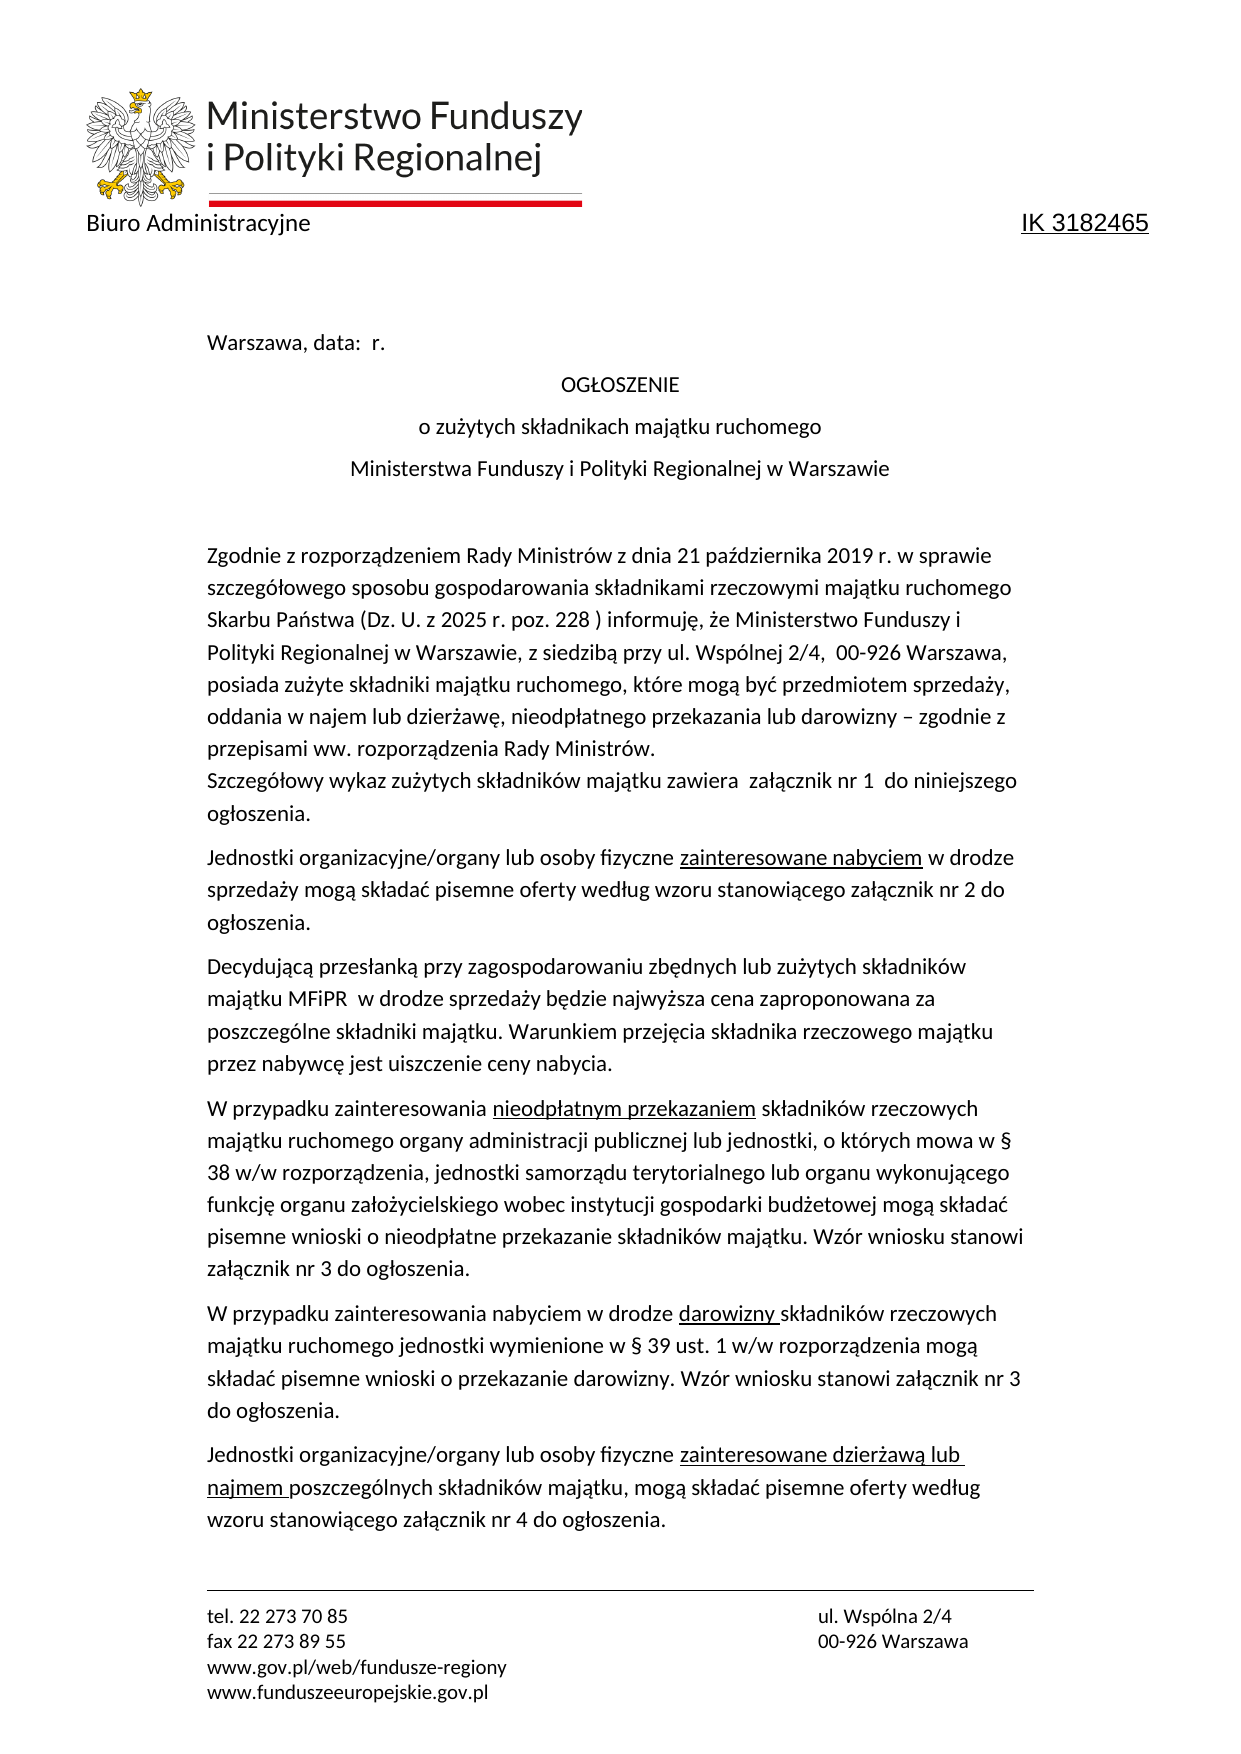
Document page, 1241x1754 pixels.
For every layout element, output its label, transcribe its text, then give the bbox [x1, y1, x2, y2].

text Ministerstwa Funduszy i Polityki Regionalnej w Warszawie [207, 454, 1033, 482]
text Zgodnie z rozporządzeniem Rady Ministrów z dnia 21 października 2019 r. w sprawie szczegółowego sposobu gospodarowania składnikami rzeczowymi majątku ruchomego Skarbu Państwa (Dz. U. z 2025 r. poz. 228 ) informuję, że Ministerstwo Funduszy i Polityki Regionalnej w Warszawie, z siedzibą przy ul. Wspólnej 2/4, 00-926 Warszawa, posiada zużyte składniki majątku ruchomego, które mogą być przedmiotem sprzedaży, oddania w najem lub dzierżawę, nieodpłatnego przekazania lub darowizny – zgodnie z przepisami ww. rozporządzenia Rady Ministrów. [207, 541, 1033, 762]
text o zużytych składnikach majątku ruchomego [207, 412, 1033, 441]
text Szczegółowy wykaz zużytych składników majątku zawiera załącznik nr 1 do niniejszego ogłoszenia. [207, 766, 1033, 827]
text Warszawa, data: r. [207, 328, 1033, 357]
picture [86, 88, 583, 207]
text Jednostki organizacyjne/organy lub osoby fizyczne zainteresowane nabyciem w drodze sprzedaży mogą składać pisemne oferty według wzoru stanowiącego załącznik nr 2 do ogłoszenia. [207, 843, 1033, 936]
text Jednostki organizacyjne/organy lub osoby fizyczne zainteresowane dzierżawą lub najmem poszczególnych składników majątku, mogą składać pisemne oferty według wzoru stanowiącego załącznik nr 4 do ogłoszenia. [207, 1441, 1033, 1533]
text W przypadku zainteresowania nieodpłatnym przekazaniem składników rzeczowych majątku ruchomego organy administracji publicznej lub jednostki, o których mowa w § 38 w/w rozporządzenia, jednostki samorządu terytorialnego lub organu wykonującego funkcję organu założycielskiego wobec instytucji gospodarki budżetowej mogą składać pisemne wnioski o nieodpłatne przekazanie składników majątku. Wzór wniosku stanowi załącznik nr 3 do ogłoszenia. [207, 1094, 1033, 1283]
text OGŁOSZENIE [207, 371, 1033, 398]
text Decydującą przesłanką przy zagospodarowaniu zbędnych lub zużytych składników majątku MFiPR w drodze sprzedaży będzie najwyższa cena zaproponowana za poszczególne składniki majątku. Warunkiem przejęcia składnika rzeczowego majątku przez nabywcę jest uiszczenie ceny nabycia. [207, 952, 1033, 1077]
text W przypadku zainteresowania nabyciem w drodze darowizny składników rzeczowych majątku ruchomego jednostki wymienione w § 39 ust. 1 w/w rozporządzenia mogą składać pisemne wnioski o przekazanie darowizny. Wzór wniosku stanowi załącznik nr 3 do ogłoszenia. [207, 1299, 1033, 1424]
